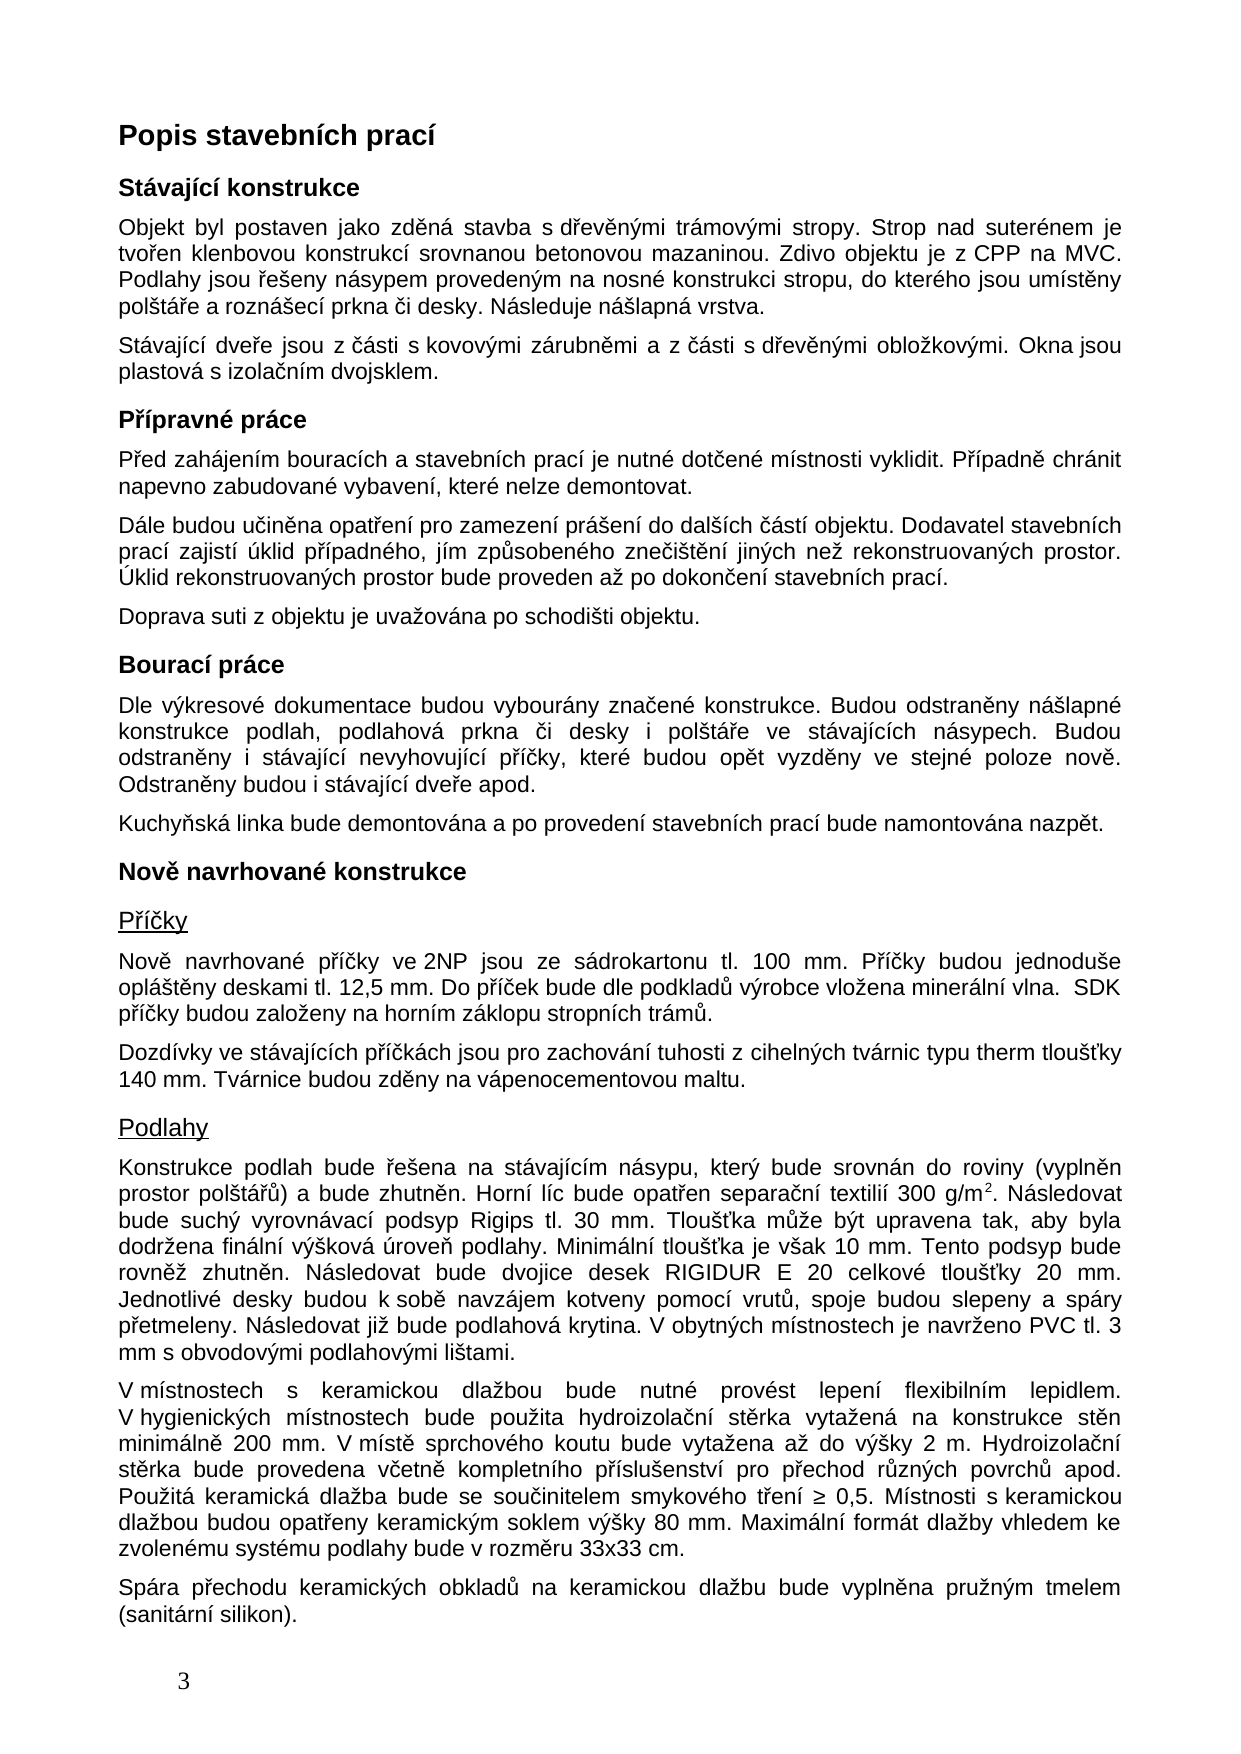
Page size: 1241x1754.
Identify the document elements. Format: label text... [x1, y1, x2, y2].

list Popis stavebních prací [118, 118, 1122, 152]
text Kuchyňská linka bude demontována a po provedení stavebních prací bude namontována nazpět. [118, 809, 1122, 836]
list Příčky [118, 906, 1122, 935]
text Konstrukce podlah bude řešena na stávajícím násypu, který bude srovnán do roviny (vyplněn prostor polštářů) a bude zhutněn. Horní líc bude opatřen separační textilií 300 g/m2. Následovat bude suchý vyrovnávací podsyp Rigips tl. 30 mm. Tloušťka může být upravena tak, aby byla dodržena finální výšková úroveň podlahy. Minimální tloušťka je však 10 mm. Tento podsyp bude rovněž zhutněn. Následovat bude dvojice desek RIGIDUR E 20 celkové tloušťky 20 mm. Jednotlivé desky budou k sobě navzájem kotveny pomocí vrutů, spoje budou slepeny a spáry přetmeleny. Následovat již bude podlahová krytina. V obytných místnostech je navrženo PVC tl. 3 mm s obvodovými podlahovými lištami. [118, 1154, 1122, 1365]
text Stávající dveře jsou z části s kovovými zárubněmi a z části s dřevěnými obložkovými. Okna jsou plastová s izolačním dvojsklem. [118, 332, 1122, 384]
list Bourací práce [118, 650, 1122, 679]
text Nově navrhované příčky ve 2NP jsou ze sádrokartonu tl. 100 mm. Příčky budou jednoduše opláštěny deskami tl. 12,5 mm. Do příček bude dle podkladů výrobce vložena minerální vlna. SDK příčky budou založeny na horním záklopu stropních trámů. [118, 948, 1122, 1027]
list Nově navrhované konstrukce [118, 857, 1122, 886]
text Dozdívky ve stávajících příčkách jsou pro zachování tuhosti z cihelných tvárnic typu therm tloušťky 140 mm. Tvárnice budou zděny na vápenocementovou maltu. [118, 1039, 1122, 1092]
text Spára přechodu keramických obkladů na keramickou dlažbu bude vyplněna pružným tmelem (sanitární silikon). [118, 1574, 1122, 1627]
text Před zahájením bouracích a stavebních prací je nutné dotčené místnosti vyklidit. Případně chránit napevno zabudované vybavení, které nelze demontovat. [118, 446, 1122, 499]
list Podlahy [118, 1113, 1122, 1141]
text Doprava suti z objektu je uvažována po schodišti objektu. [118, 603, 1122, 629]
list Stávající konstrukce [118, 172, 1122, 201]
text Dále budou učiněna opatření pro zamezení prášení do dalších částí objektu. Dodavatel stavebních prací zajistí úklid případného, jím způsobeného znečištění jiných než rekonstruovaných prostor. Úklid rekonstruovaných prostor bude proveden až po dokončení stavebních prací. [118, 512, 1122, 591]
text V místnostech s keramickou dlažbou bude nutné provést lepení flexibilním lepidlem. V hygienických místnostech bude použita hydroizolační stěrka vytažená na konstrukce stěn minimálně 200 mm. V místě sprchového koutu bude vytažena až do výšky 2 m. Hydroizolační stěrka bude provedena včetně kompletního příslušenství pro přechod různých povrchů apod. Použitá keramická dlažba bude se součinitelem smykového tření ≥ 0,5. Místnosti s keramickou dlažbou budou opatřeny keramickým soklem výšky 80 mm. Maximální formát dlažby vhledem ke zvolenému systému podlahy bude v rozměru 33x33 cm. [118, 1377, 1122, 1562]
text Objekt byl postaven jako zděná stavba s dřevěnými trámovými stropy. Strop nad suterénem je tvořen klenbovou konstrukcí srovnanou betonovou mazaninou. Zdivo objektu je z CPP na MVC. Podlahy jsou řešeny násypem provedeným na nosné konstrukci stropu, do kterého jsou umístěny polštáře a roznášecí prkna či desky. Následuje nášlapná vrstva. [118, 214, 1122, 319]
list Přípravné práce [118, 405, 1122, 434]
text Dle výkresové dokumentace budou vybourány značené konstrukce. Budou odstraněny nášlapné konstrukce podlah, podlahová prkna či desky i polštáře ve stávajících násypech. Budou odstraněny i stávající nevyhovující příčky, které budou opět vyzděny ve stejné poloze nově. Odstraněny budou i stávající dveře apod. [118, 692, 1122, 797]
